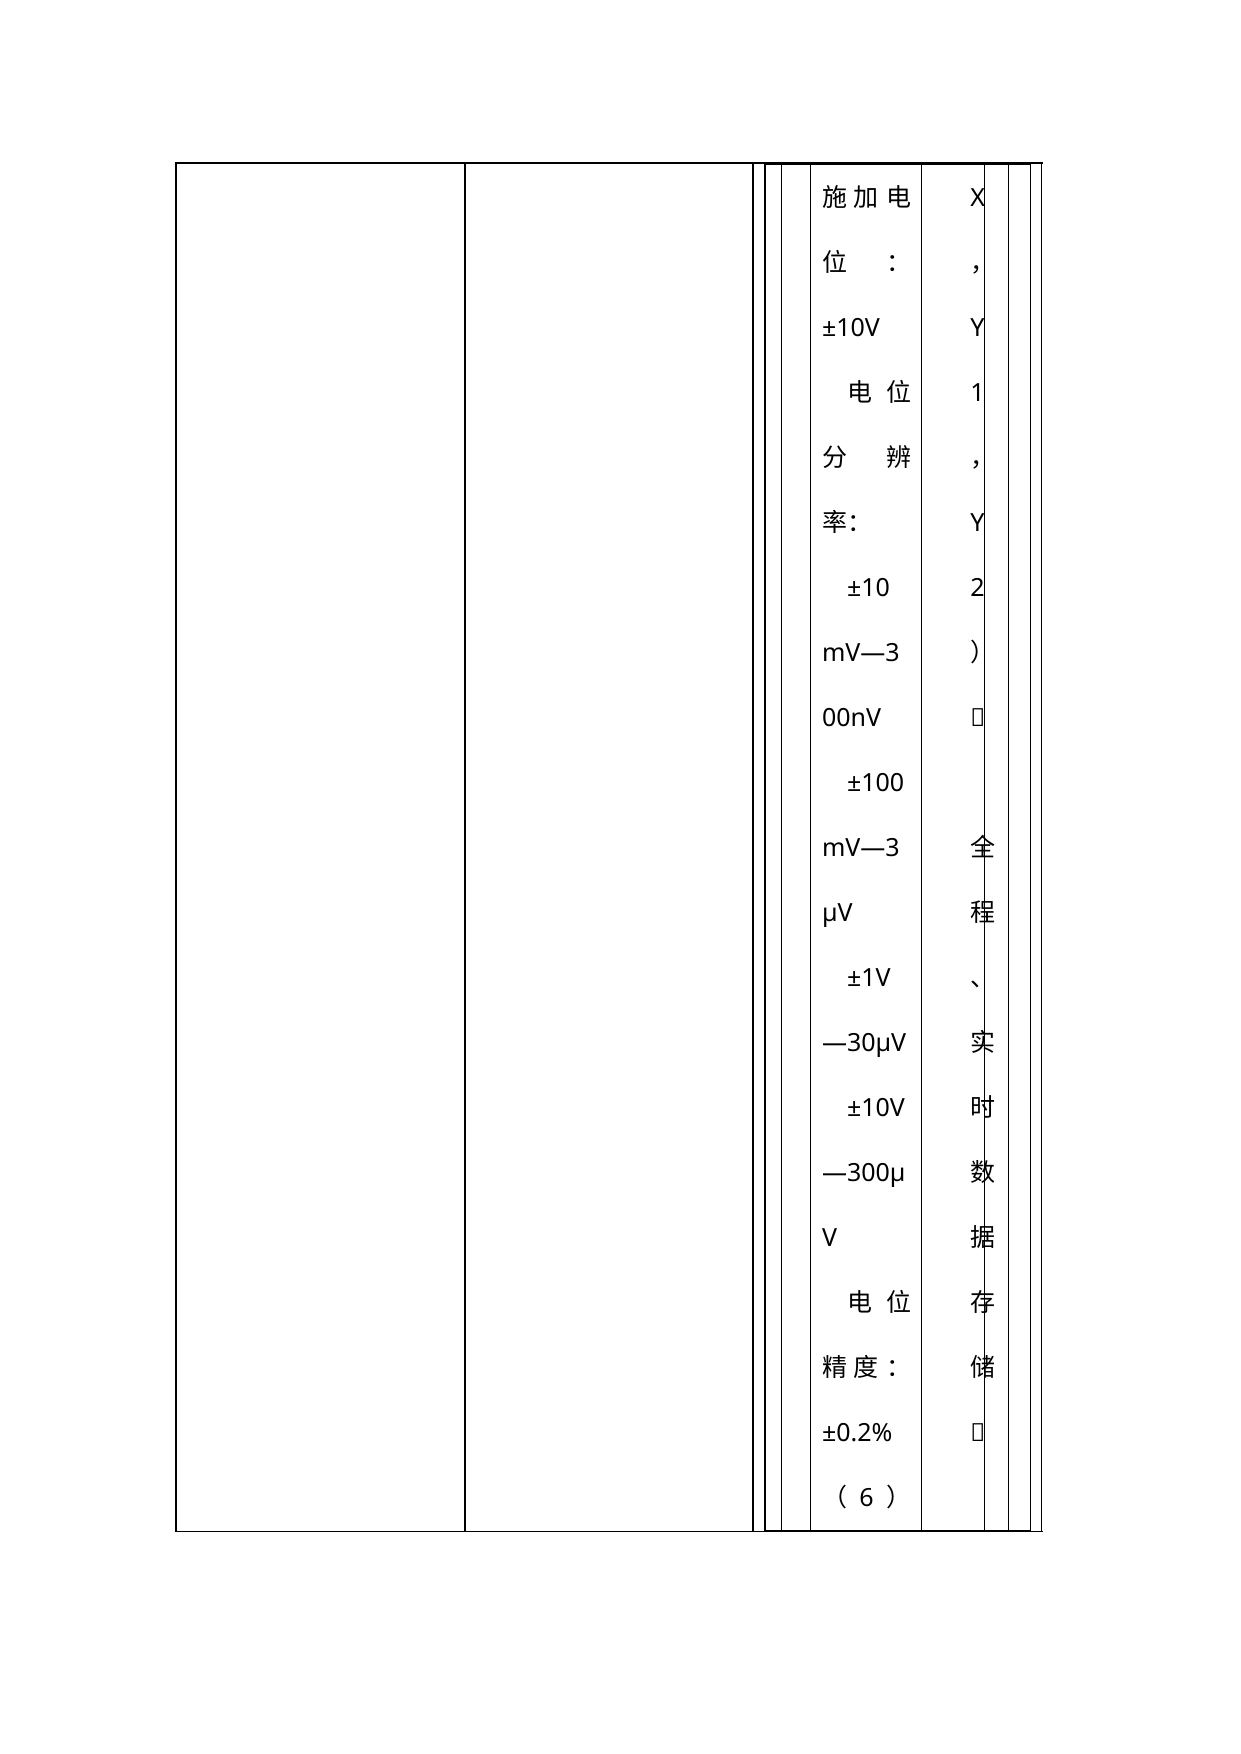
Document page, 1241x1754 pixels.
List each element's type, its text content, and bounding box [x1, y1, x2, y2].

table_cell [985, 165, 1008, 1530]
table_cell 1 [177, 164, 464, 1531]
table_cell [1009, 165, 1030, 1530]
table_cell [811, 165, 921, 1530]
table_cell [466, 164, 752, 1531]
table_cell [782, 165, 810, 1530]
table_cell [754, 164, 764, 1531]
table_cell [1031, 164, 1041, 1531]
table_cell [922, 165, 984, 1530]
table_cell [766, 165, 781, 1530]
